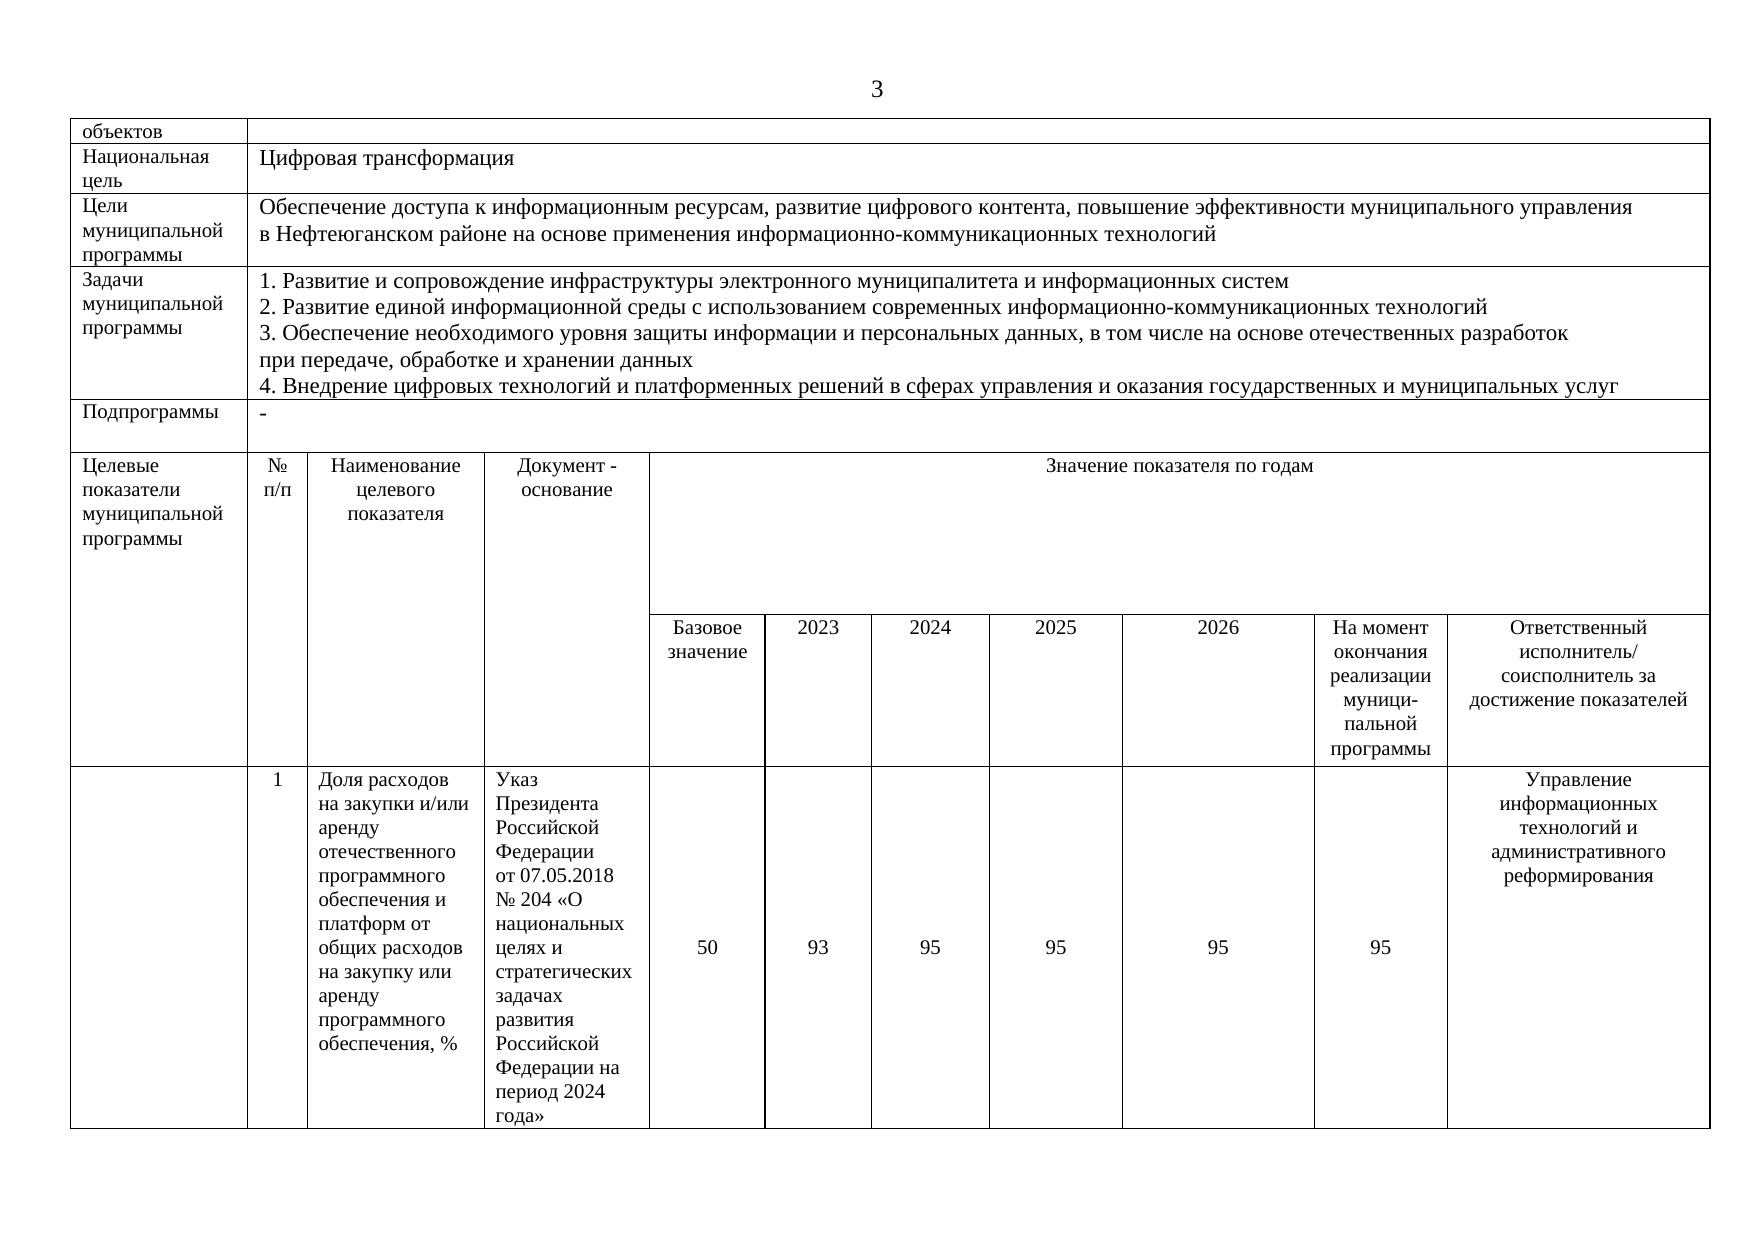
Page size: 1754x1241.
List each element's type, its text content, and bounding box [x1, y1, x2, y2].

table_cell Цели муниципальной программы [71, 194, 247, 266]
table_cell Наименование целевого показателя [308, 453, 484, 766]
table_cell Управление информационных технологий и административного реформирования [1448, 767, 1709, 1127]
table_cell Целевые показатели муниципальной программы [71, 453, 247, 766]
table_cell 1. Развитие и сопровождение инфраструктуры электронного муниципалитета и информационных систем 2. Развитие единой информационной среды с использованием современных информационно-коммуникационных технологий 3. Обеспечение необходимого уровня защиты информации и персональных данных, в том числе на основе отечественных разработок при передаче, обработке и хранении данных 4. Внедрение цифровых технологий и платформенных решений в сферах управления и оказания государственных и муниципальных услуг [248, 267, 1709, 398]
table_cell _ [248, 119, 1709, 143]
table_cell Подпрограммы [71, 400, 247, 452]
table_cell Национальная цель [71, 144, 247, 192]
table_cell Документ -основание [485, 453, 649, 766]
table_cell 93 [766, 767, 871, 1127]
table_cell На момент окончания реализации муници-пальной программы [1315, 615, 1447, 766]
table_cell 1 [248, 767, 307, 1127]
table_cell Указ Президента Российской Федерации от 07.05.2018 № 204 «О национальных целях и стратегических задачах развития Российской Федерации на период 2024 года» [485, 767, 649, 1127]
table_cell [71, 119, 247, 143]
table_cell Доля расходов на закупки и/или аренду отечественного программного обеспечения и платформ от общих расходов на закупку или аренду программного обеспечения, % [308, 767, 484, 1127]
table_cell Ответственный исполнитель/ соисполнитель за достижение показателей [1448, 615, 1709, 766]
table_cell [71, 767, 247, 1127]
table_cell Значение показателя по годам [650, 453, 1709, 614]
table_cell 2025 [990, 615, 1122, 766]
table_cell 95 [1315, 767, 1447, 1127]
table_cell Базовое значение [650, 615, 764, 766]
table_cell 95 [872, 767, 989, 1127]
table_cell 2023 [766, 615, 871, 766]
table_cell 2024 [872, 615, 989, 766]
table_cell 95 [990, 767, 1122, 1127]
table_cell Обеспечение доступа к информационным ресурсам, развитие цифрового контента, повышение эффективности муниципального управления в Нефтеюганском районе на основе применения информационно-коммуникационных технологий [248, 194, 1709, 266]
table_cell Цифровая трансформация [248, 144, 1709, 192]
table_cell Задачи муниципальной программы [71, 267, 247, 398]
table_cell 95 [1123, 767, 1314, 1127]
table_cell - [248, 400, 1709, 452]
table_cell № п/п [248, 453, 307, 766]
table_cell 2026 [1123, 615, 1314, 766]
table_cell 50 [650, 767, 764, 1127]
